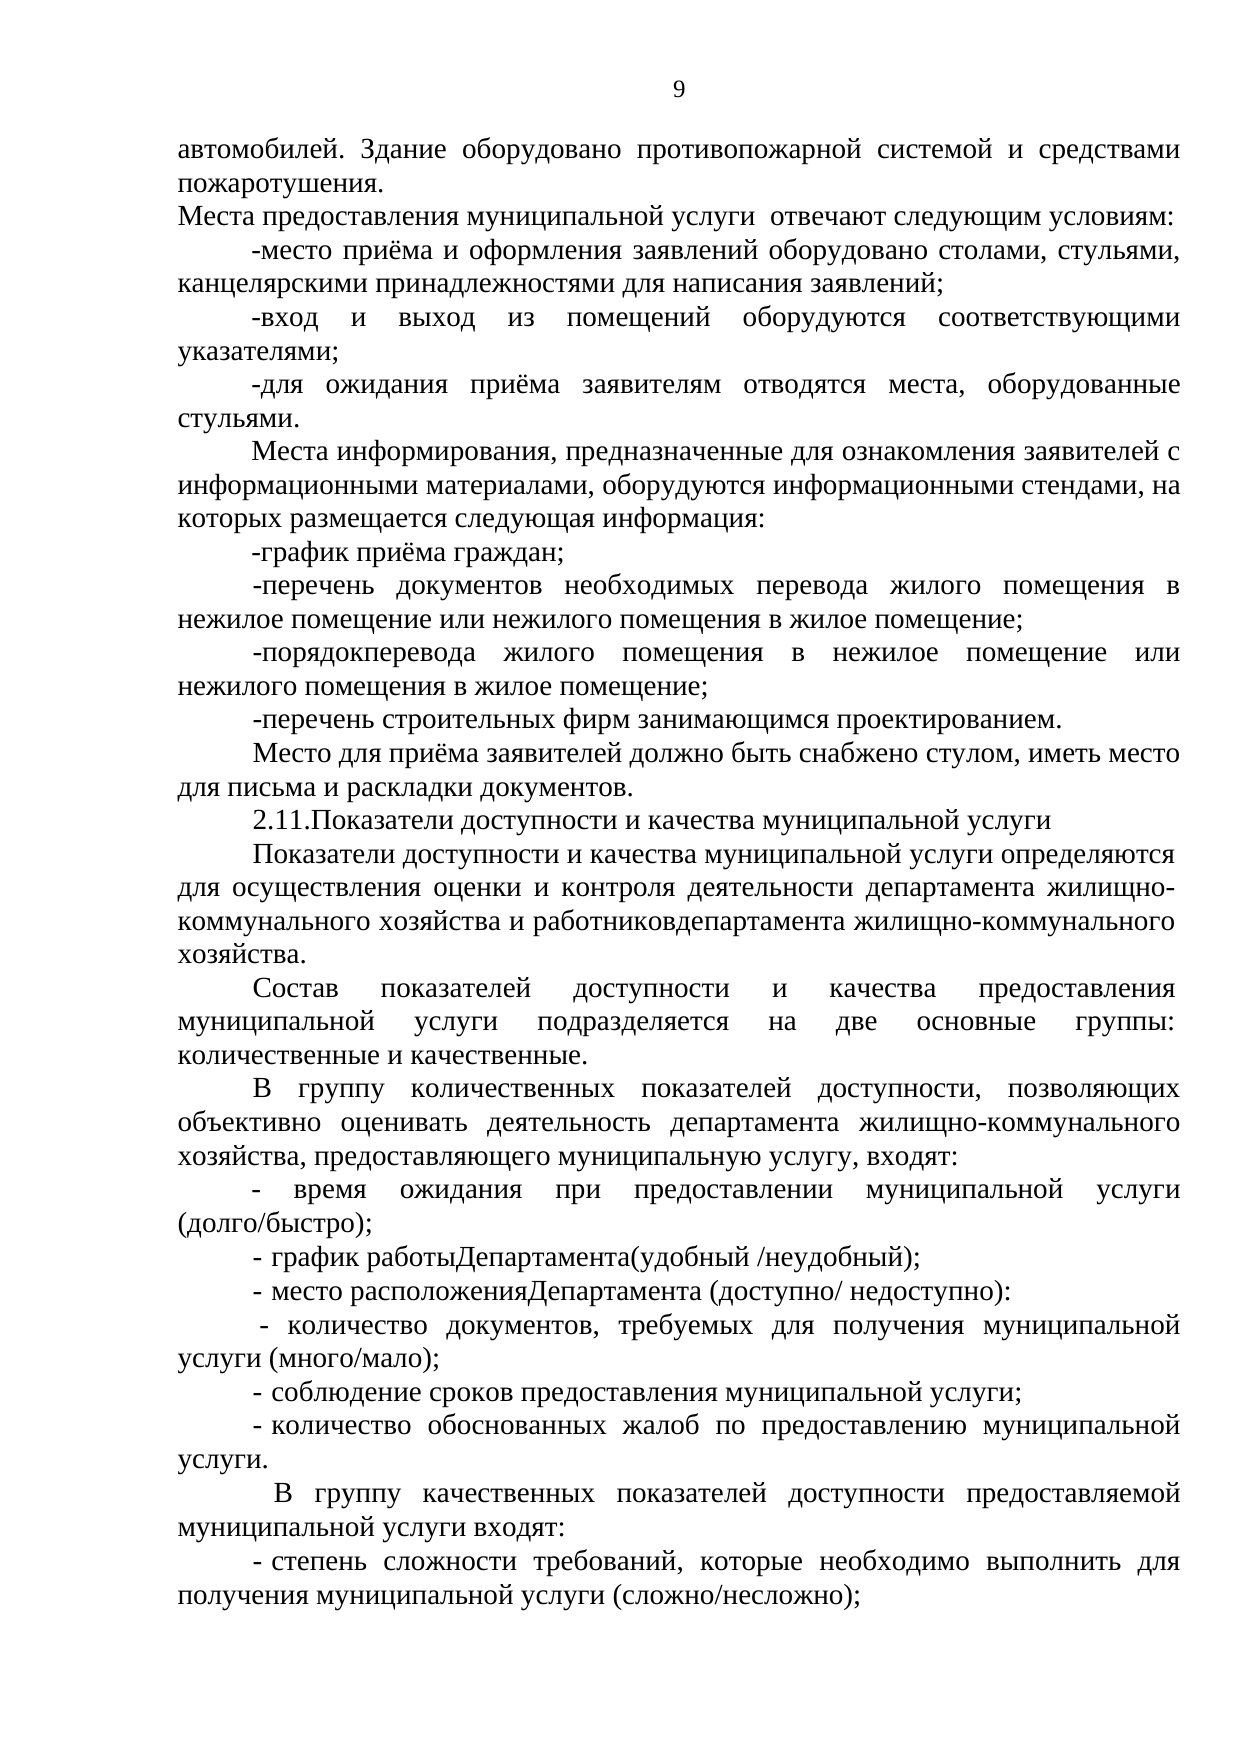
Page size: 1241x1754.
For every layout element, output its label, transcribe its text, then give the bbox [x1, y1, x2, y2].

text 2.11.Показатели доступности и качества муниципальной услуги [177, 802, 1181, 836]
text Места предоставления муниципальной услуги отвечают следующим условиям: [177, 198, 1181, 232]
text Состав показателей доступности и качества предоставления муниципальной услуги подразделяется на две основные группы: количественные и качественные. [177, 970, 1176, 1071]
list место расположенияДепартамента (доступно/ недоступно): [177, 1273, 1181, 1306]
text -для ожидания приёма заявителям отводятся места, оборудованные стульями. [177, 366, 1181, 433]
text -перечень документов необходимых перевода жилого помещения в нежилое помещение или нежилого помещения в жилое помещение; [177, 567, 1181, 634]
text Место для приёма заявителей должно быть снабжено стулом, иметь место для письма и раскладки документов. [177, 735, 1181, 802]
text Показатели доступности и качества муниципальной услуги определяются для осуществления оценки и контроля деятельности департамента жилищно-коммунального хозяйства и работниковдепартамента жилищно-коммунального хозяйства. [177, 836, 1176, 970]
text -порядокперевода жилого помещения в нежилое помещение или нежилого помещения в жилое помещение; [177, 634, 1181, 702]
text -график приёма граждан; [177, 534, 1181, 567]
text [177, 131, 1181, 198]
text - количество документов, требуемых для получения муниципальной услуги (много/мало); [177, 1307, 1181, 1374]
text В группу качественных показателей доступности предоставляемой муниципальной услуги входят: [177, 1475, 1181, 1542]
text -место приёма и оформления заявлений оборудовано столами, стульями, канцелярскими принадлежностями для написания заявлений; [177, 232, 1181, 299]
text Места информирования, предназначенные для ознакомления заявителей с информационными материалами, оборудуются информационными стендами, на которых размещается следующая информация: [177, 433, 1181, 534]
text - время ожидания при предоставлении муниципальной услуги (долго/быстро); [177, 1171, 1181, 1238]
list график работыДепартамента(удобный /неудобный); [177, 1239, 1181, 1272]
text -перечень строительных фирм занимающимся проектированием. [177, 702, 1181, 735]
text -вход и выход из помещений оборудуются соответствующими указателями; [177, 299, 1181, 366]
list степень сложности требований, которые необходимо выполнить для получения муниципальной услуги (сложно/несложно); [177, 1543, 1181, 1610]
text В группу количественных показателей доступности, позволяющих объективно оценивать деятельность департамента жилищно-коммунального хозяйства, предоставляющего муниципальную услугу, входят: [177, 1071, 1181, 1171]
list количество обоснованных жалоб по предоставлению муниципальной услуги. [177, 1407, 1181, 1474]
list соблюдение сроков предоставления муниципальной услуги; [177, 1374, 1181, 1407]
